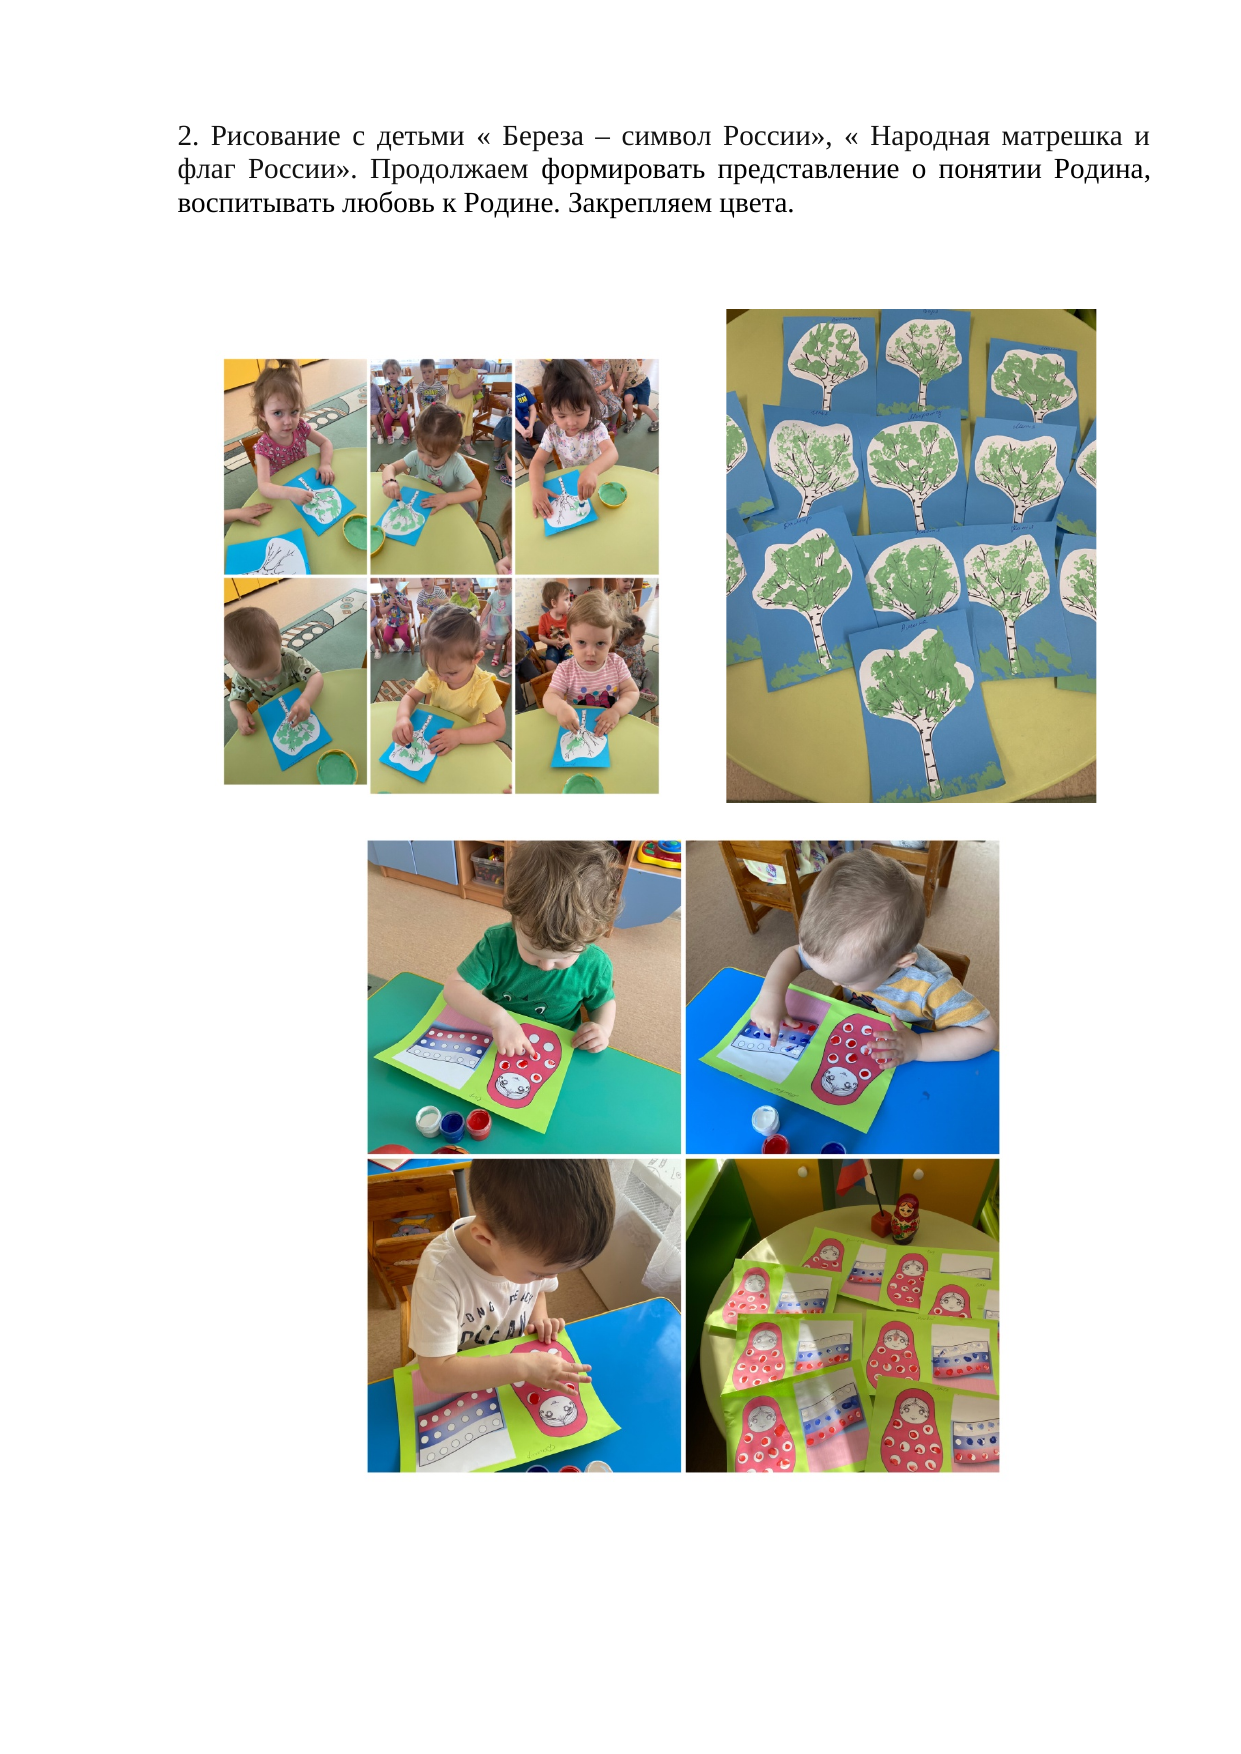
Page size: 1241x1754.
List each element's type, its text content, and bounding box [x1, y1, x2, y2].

text 2. Рисование с детьми « Береза – символ России», « Народная матрешка и флаг России». Продолжаем формировать представление о понятии Родина, воспитывать любовь к Родине. Закрепляем цвета. [177, 118, 1152, 219]
picture [726, 309, 1097, 803]
picture [353, 826, 1013, 1486]
picture [214, 350, 668, 803]
